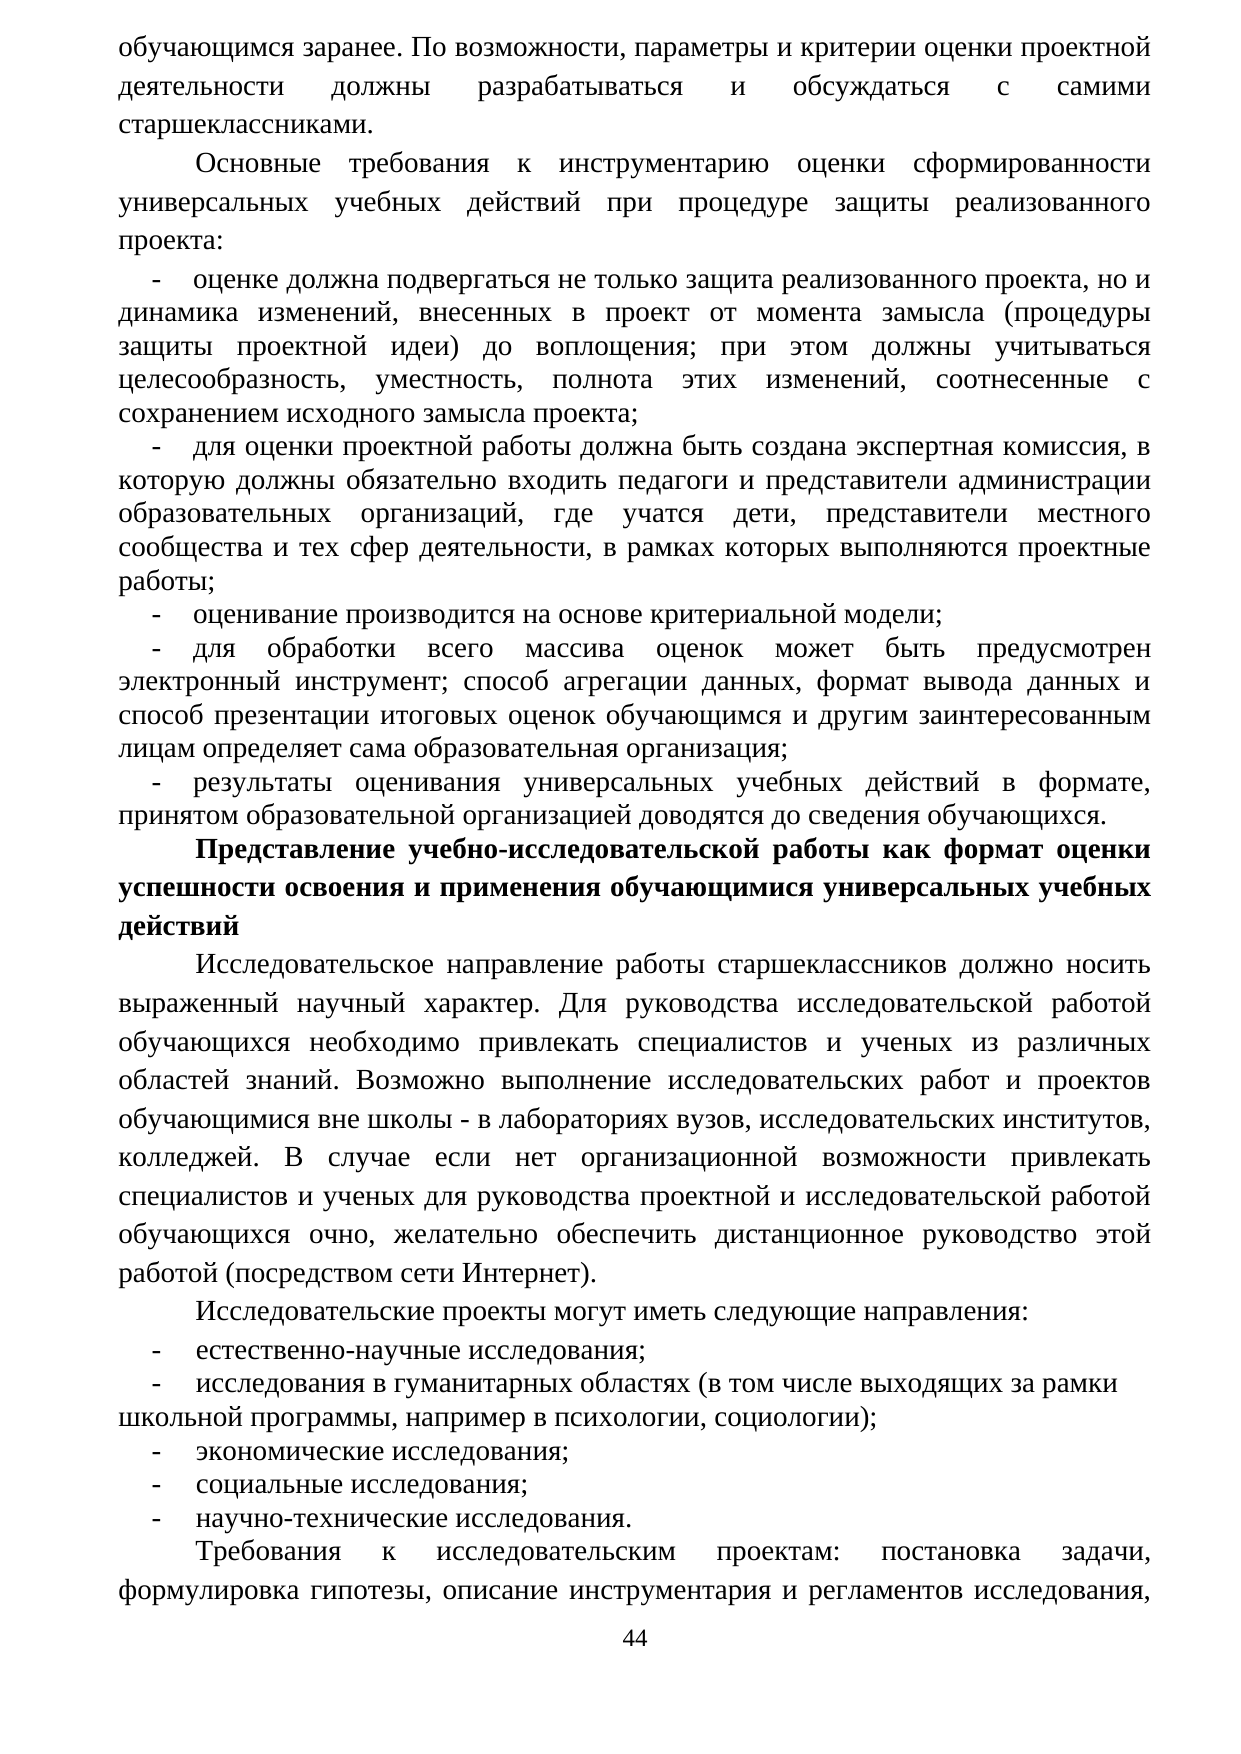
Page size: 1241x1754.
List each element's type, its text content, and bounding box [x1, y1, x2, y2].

text Основные требования к инструментарию оценки сформированности универсальных учебных действий при процедуре защиты реализованного проекта: [118, 145, 1152, 256]
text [118, 1533, 1152, 1605]
text Исследовательское направление работы старшеклассников должно носить выраженный научный характер. Для руководства исследовательской работой обучающихся необходимо привлекать специалистов и ученых из различных областей знаний. Возможно выполнение исследовательских работ и проектов обучающимися вне школы - в лабораториях вузов, исследовательских институтов, колледжей. В случае если нет организационной возможности привлекать специалистов и ученых для руководства проектной и исследовательской работой обучающихся очно, желательно обеспечить дистанционное руководство этой работой (посредством сети Интернет). [118, 947, 1152, 1288]
text Представление учебно-исследовательской работы как формат оценки успешности освоения и применения обучающимися универсальных учебных действий [118, 831, 1152, 942]
text Исследовательские проекты могут иметь следующие направления: [118, 1293, 1152, 1327]
list оценке должна подвергаться не только защита реализованного проекта, но и динамика изменений, внесенных в проект от момента замысла (процедуры защиты проектной идеи) до воплощения; при этом должны учитываться целесообразность, уместность, полнота этих изменений, соотнесенные с сохранением исходного замысла проекта; [118, 261, 1152, 428]
list исследования в гуманитарных областях (в том числе выходящих за рамки школьной программы, например в психологии, социологии); [118, 1366, 1152, 1433]
list социальные исследования; [151, 1466, 1152, 1500]
list естественно-научные исследования; [151, 1332, 1152, 1366]
list научно-технические исследования. [151, 1500, 1152, 1533]
list для обработки всего массива оценок может быть предусмотрен электронный инструмент; способ агрегации данных, формат вывода данных и способ презентации итоговых оценок обучающимся и другим заинтересованным лицам определяет сама образовательная организация; [118, 630, 1152, 764]
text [118, 29, 1152, 140]
list оценивание производится на основе критериальной модели; [118, 596, 1152, 630]
list для оценки проектной работы должна быть создана экспертная комиссия, в которую должны обязательно входить педагоги и представители администрации образовательных организаций, где учатся дети, представители местного сообщества и тех сфер деятельности, в рамках которых выполняются проектные работы; [118, 428, 1152, 596]
list результаты оценивания универсальных учебных действий в формате, принятом образовательной организацией доводятся до сведения обучающихся. [118, 764, 1152, 831]
list экономические исследования; [151, 1433, 1152, 1466]
